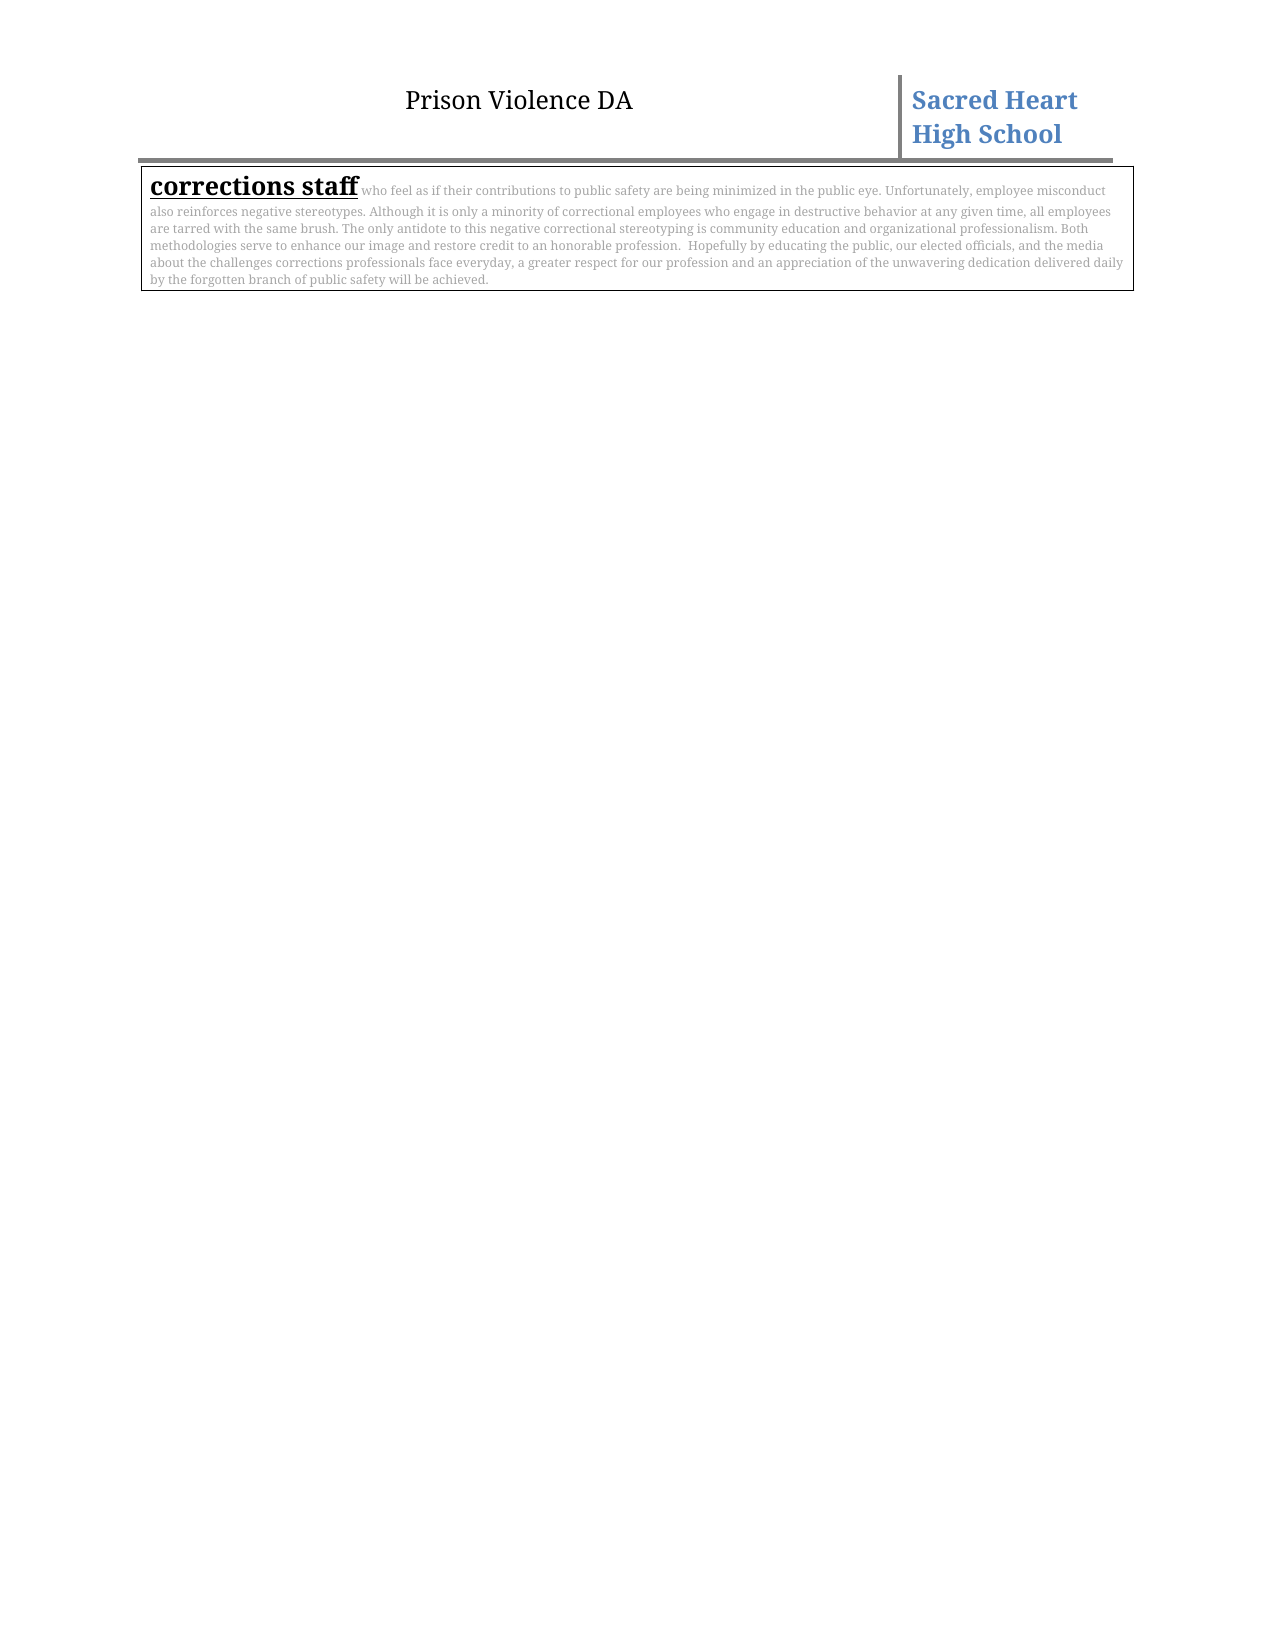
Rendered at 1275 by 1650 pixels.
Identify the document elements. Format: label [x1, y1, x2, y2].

text [142, 167, 1133, 290]
